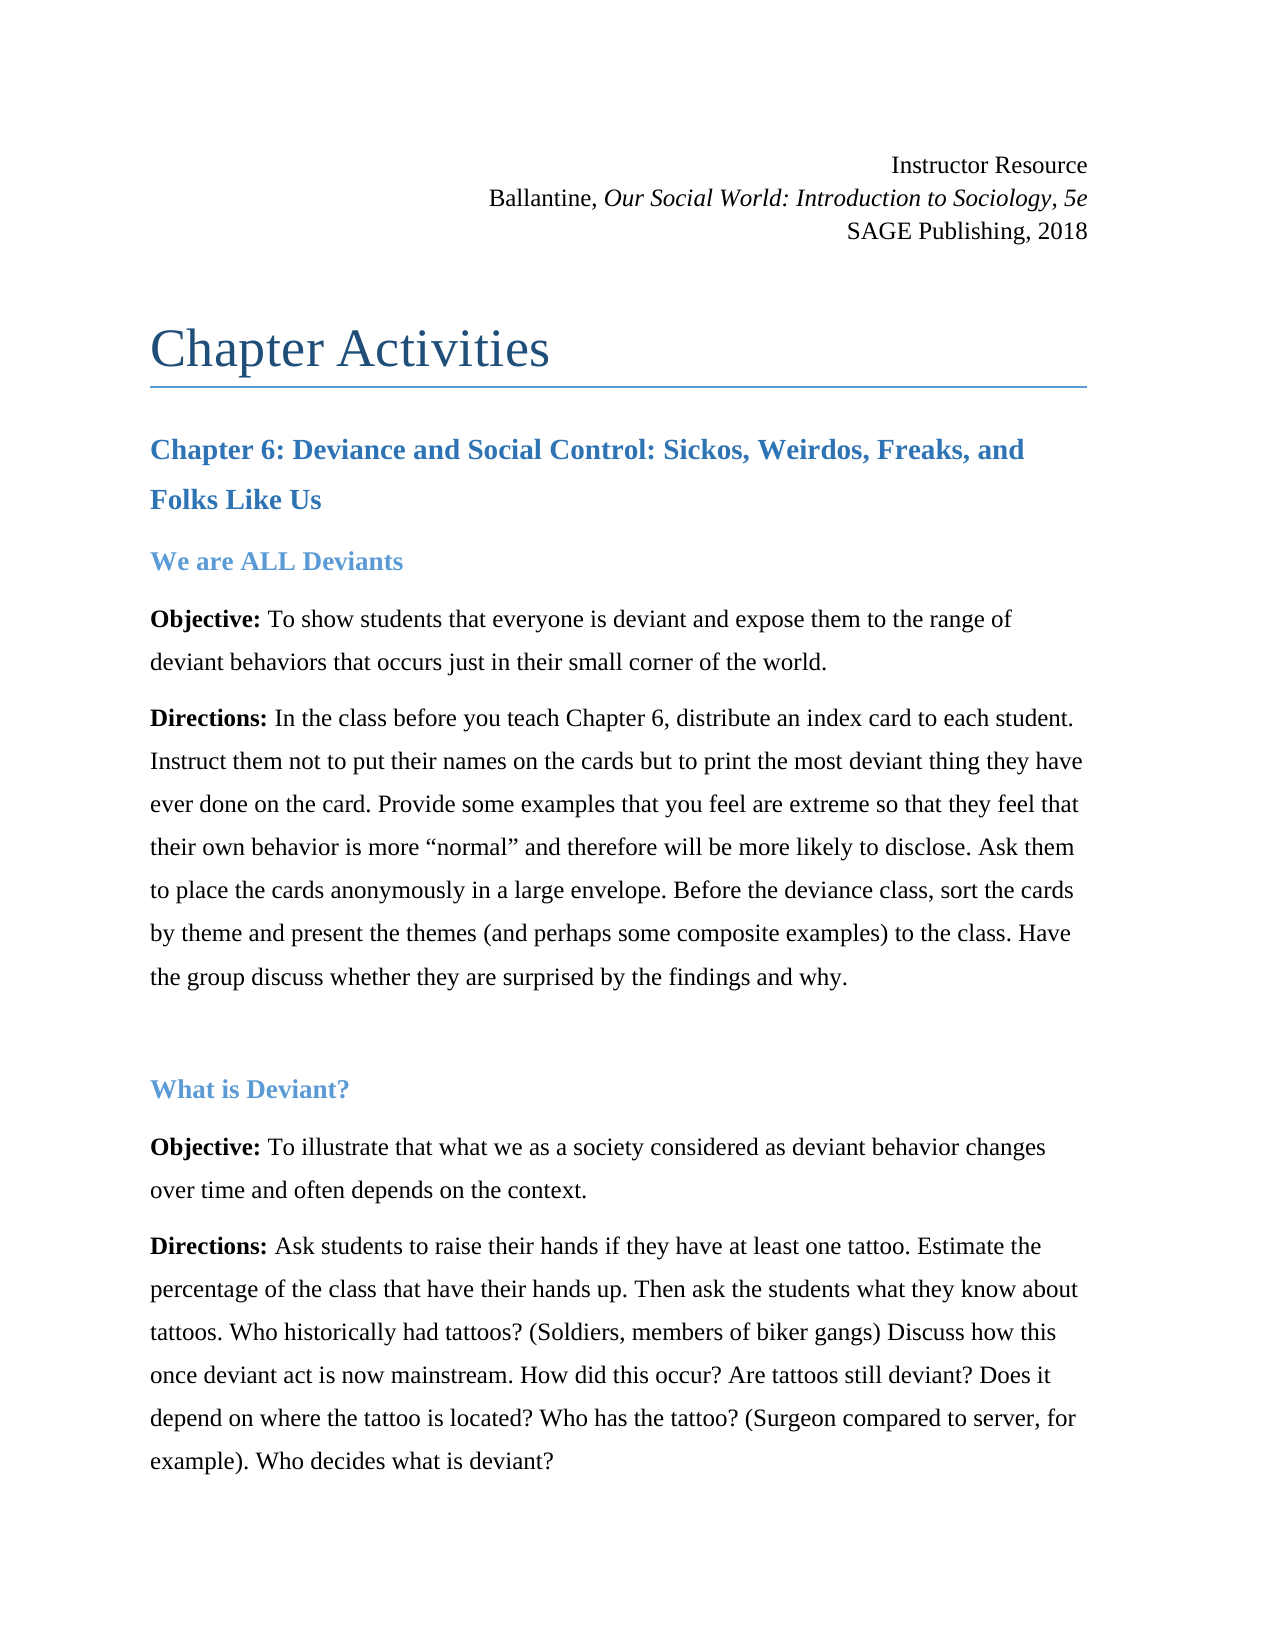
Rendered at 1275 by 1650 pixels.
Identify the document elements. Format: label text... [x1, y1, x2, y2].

subtitle We are ALL Deviants [150, 545, 1087, 576]
text Objective: To illustrate that what we as a society considered as deviant behavior changes over time and often depends on the context. [150, 1132, 1087, 1204]
title Chapter Activities [150, 315, 1087, 386]
text Directions: Ask students to raise their hands if they have at least one tattoo. Estimate the percentage of the class that have their hands up. Then ask the students what they know about tattoos. Who historically had tattoos? (Soldiers, members of biker gangs) Discuss how this once deviant act is now mainstream. How did this occur? Are tattoos still deviant? Does it depend on where the tattoo is located? Who has the tattoo? (Surgeon compared to server, for example). Who decides what is deviant? [150, 1231, 1087, 1475]
subtitle Chapter 6: Deviance and Social Control: Sickos, Weirdos, Freaks, and Folks Like Us [150, 432, 1087, 516]
text Directions: In the class before you teach Chapter 6, distribute an index card to each student. Instruct them not to put their names on the cards but to print the most deviant thing they have ever done on the card. Provide some examples that you feel are extreme so that they feel that their own behavior is more “normal” and therefore will be more likely to disclose. Ask them to place the cards anonymously in a large envelope. Before the deviance class, sort the cards by theme and present the themes (and perhaps some composite examples) to the class. Have the group discuss whether they are surprised by the findings and why. [150, 703, 1087, 990]
subtitle What is Deviant? [150, 1073, 1087, 1104]
text Objective: To show students that everyone is deviant and expose them to the range of deviant behaviors that occurs just in their small corner of the world. [150, 604, 1087, 676]
